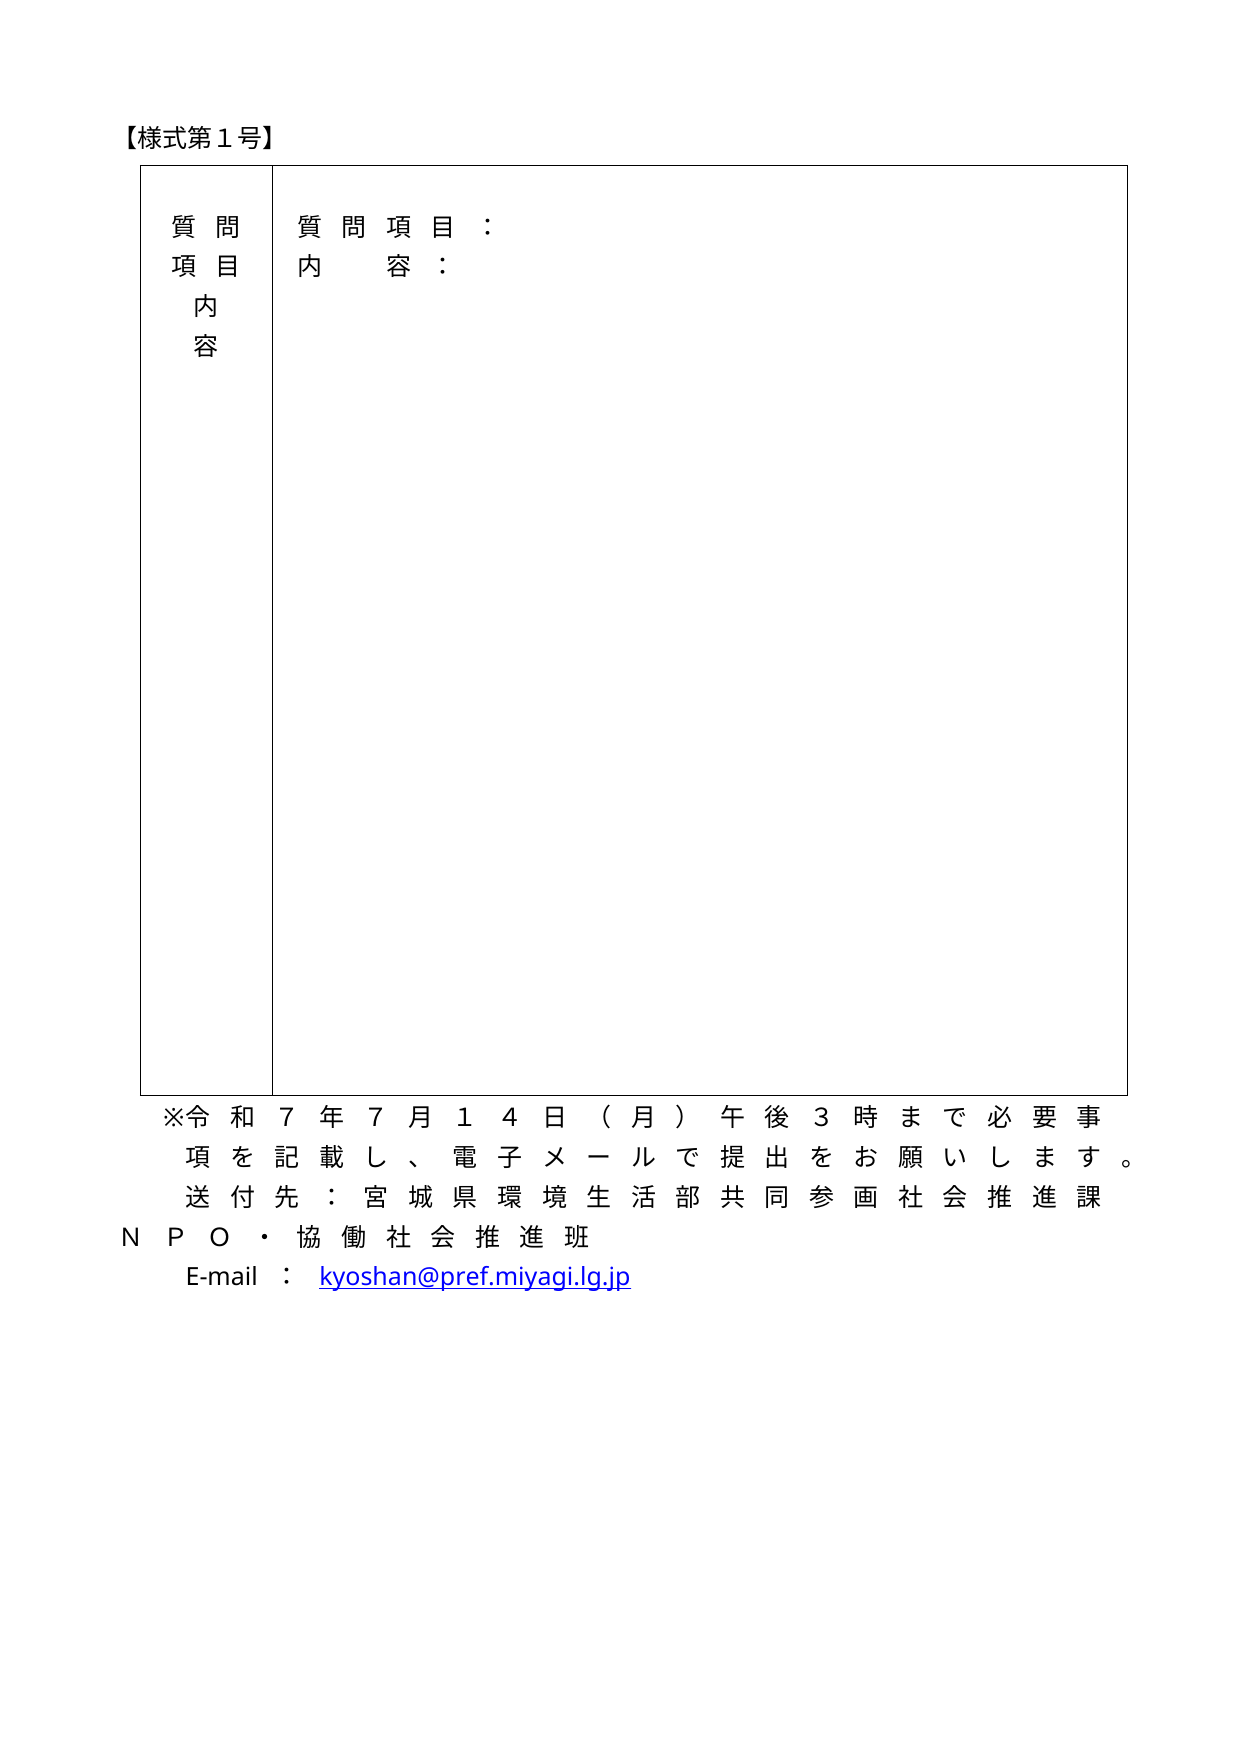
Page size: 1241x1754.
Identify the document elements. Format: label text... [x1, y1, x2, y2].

text ※令和７年７月１４日（月）午後３時まで必要事項を記載し、電子メールで提出をお願いします。 [141, 1096, 1122, 1176]
text E-mail：kyoshan@pref.miyagi.lg.jp [118, 1255, 1122, 1295]
text 送付先：宮城県環境生活部共同参画社会推進課 ＮＰＯ・協働社会推進班 [118, 1176, 1122, 1255]
table_cell 質問項目 内 容 [141, 166, 272, 1095]
table_cell 質問項目： 内 容： [273, 166, 1127, 1095]
